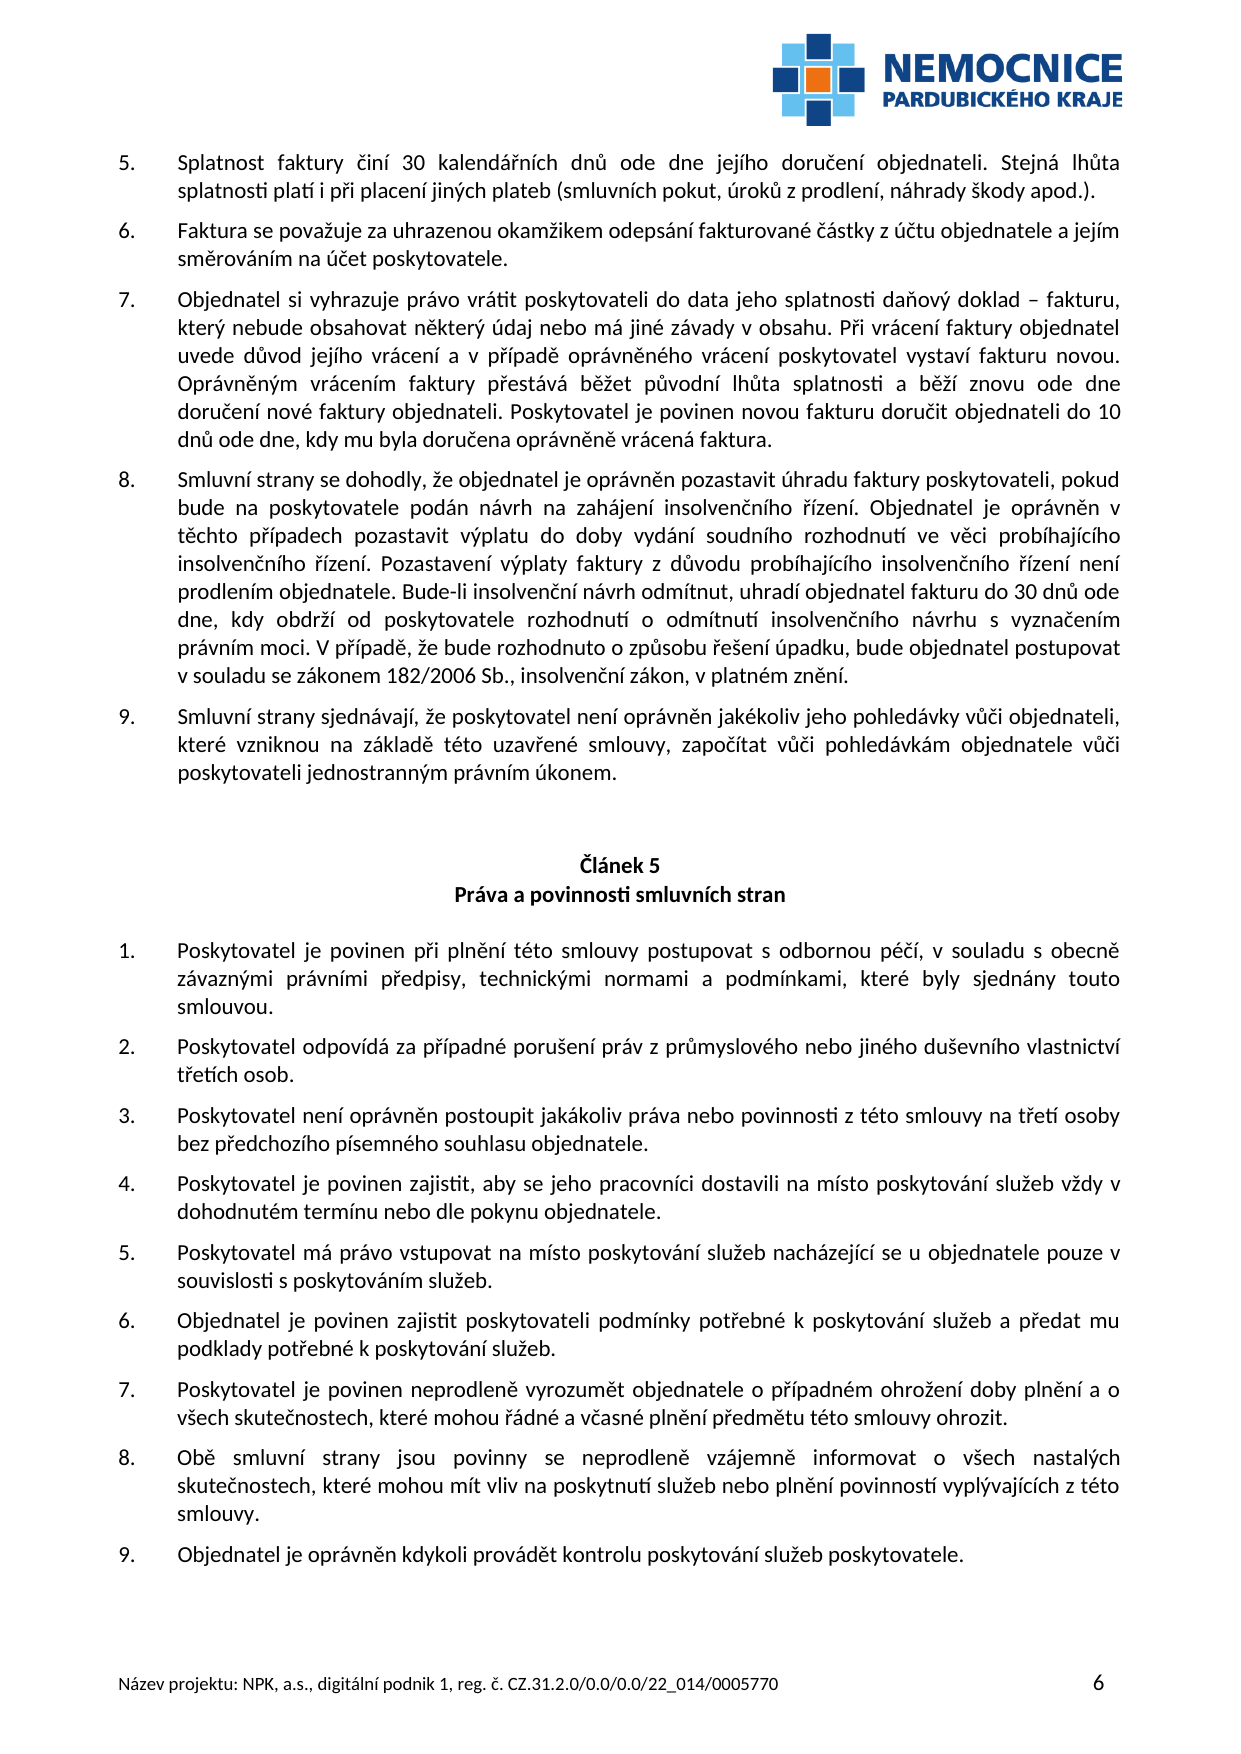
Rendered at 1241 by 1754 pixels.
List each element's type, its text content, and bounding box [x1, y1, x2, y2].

text 7. Objednatel si vyhrazuje právo vrátit poskytovateli do data jeho splatnosti daňový doklad – fakturu, který nebude obsahovat některý údaj nebo má jiné závady v obsahu. Při vrácení faktury objednatel uvede důvod jejího vrácení a v případě oprávněného vrácení poskytovatel vystaví fakturu novou. Oprávněným vrácením faktury přestává běžet původní lhůta splatnosti a běží znovu ode dne doručení nové faktury objednateli. Poskytovatel je povinen novou fakturu doručit objednateli do 10 dnů ode dne, kdy mu byla doručena oprávněně vrácená faktura. [118, 285, 1122, 453]
text 7. Poskytovatel je povinen neprodleně vyrozumět objednatele o případném ohrožení doby plnění a o všech skutečnostech, které mohou řádné a včasné plnění předmětu této smlouvy ohrozit. [118, 1375, 1122, 1431]
text 9. Objednatel je oprávněn kdykoli provádět kontrolu poskytování služeb poskytovatele. [118, 1540, 1122, 1568]
text 9. Smluvní strany sjednávají, že poskytovatel není oprávněn jakékoliv jeho pohledávky vůči objednateli, které vzniknou na základě této uzavřené smlouvy, započítat vůči pohledávkám objednatele vůči poskytovateli jednostranným právním úkonem. [118, 702, 1122, 786]
text 5. Splatnost faktury činí 30 kalendářních dnů ode dne jejího doručení objednateli. Stejná lhůta splatnosti platí i při placení jiných plateb (smluvních pokut, úroků z prodlení, náhrady škody apod.). [118, 148, 1122, 204]
text Práva a povinnosti smluvních stran [118, 880, 1122, 908]
text 6. Faktura se považuje za uhrazenou okamžikem odepsání fakturované částky z účtu objednatele a jejím směrováním na účet poskytovatele. [118, 216, 1122, 272]
text 6. Objednatel je povinen zajistit poskytovateli podmínky potřebné k poskytování služeb a předat mu podklady potřebné k poskytování služeb. [118, 1306, 1122, 1362]
text 8. Obě smluvní strany jsou povinny se neprodleně vzájemně informovat o všech nastalých skutečnostech, které mohou mít vliv na poskytnutí služeb nebo plnění povinností vyplývajících z této smlouvy. [118, 1443, 1122, 1528]
text 1. Poskytovatel je povinen při plnění této smlouvy postupovat s odbornou péčí, v souladu s obecně závaznými právními předpisy, technickými normami a podmínkami, které byly sjednány touto smlouvou. [118, 936, 1122, 1020]
text 2. Poskytovatel odpovídá za případné porušení práv z průmyslového nebo jiného duševního vlastnictví třetích osob. [118, 1032, 1122, 1088]
text 3. Poskytovatel není oprávněn postoupit jakákoliv práva nebo povinnosti z této smlouvy na třetí osoby bez předchozího písemného souhlasu objednatele. [118, 1101, 1122, 1157]
text 8. Smluvní strany se dohodly, že objednatel je oprávněn pozastavit úhradu faktury poskytovateli, pokud bude na poskytovatele podán návrh na zahájení insolvenčního řízení. Objednatel je oprávněn v těchto případech pozastavit výplatu do doby vydání soudního rozhodnutí ve věci probíhajícího insolvenčního řízení. Pozastavení výplaty faktury z důvodu probíhajícího insolvenčního řízení není prodlením objednatele. Bude-li insolvenční návrh odmítnut, uhradí objednatel fakturu do 30 dnů ode dne, kdy obdrží od poskytovatele rozhodnutí o odmítnutí insolvenčního návrhu s vyznačením právním moci. V případě, že bude rozhodnuto o způsobu řešení úpadku, bude objednatel postupovat v souladu se zákonem 182/2006 Sb., insolvenční zákon, v platném znění. [118, 465, 1122, 689]
text Článek 5 [118, 852, 1122, 880]
picture [771, 32, 1123, 127]
text 5. Poskytovatel má právo vstupovat na místo poskytování služeb nacházející se u objednatele pouze v souvislosti s poskytováním služeb. [118, 1238, 1122, 1294]
text 4. Poskytovatel je povinen zajistit, aby se jeho pracovníci dostavili na místo poskytování služeb vždy v dohodnutém termínu nebo dle pokynu objednatele. [118, 1169, 1122, 1225]
